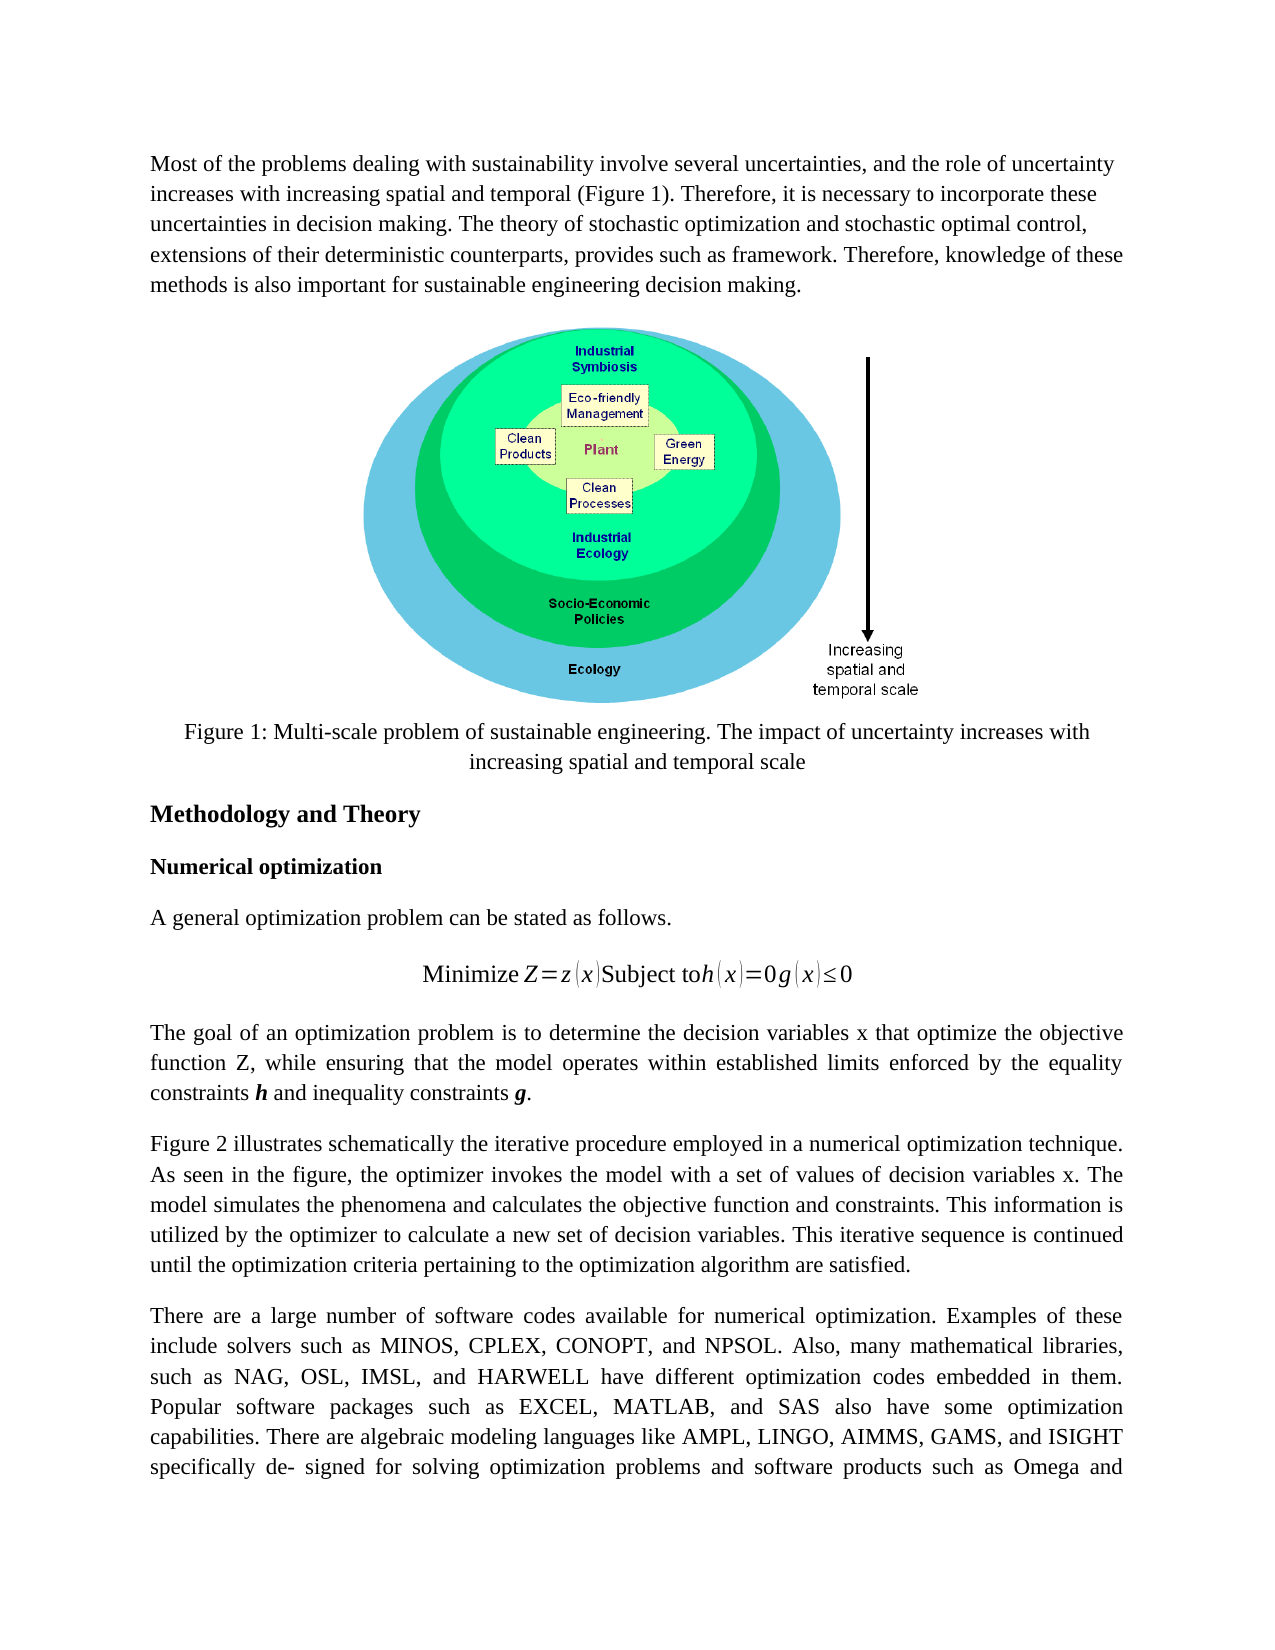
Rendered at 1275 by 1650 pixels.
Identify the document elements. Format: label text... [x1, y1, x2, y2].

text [150, 1302, 1125, 1480]
text Methodology and Theory [150, 799, 1125, 828]
picture [350, 321, 925, 714]
text The goal of an optimization problem is to determine the decision variables x that optimize the objective function Z, while ensuring that the model operates within established limits enforced by the equality constraints h and inequality constraints g. [150, 1019, 1125, 1106]
text Numerical optimization [150, 853, 1125, 879]
text Figure 2 illustrates schematically the iterative procedure employed in a numerical optimization technique. As seen in the figure, the optimizer invokes the model with a set of values of decision variables x. The model simulates the phenomena and calculates the objective function and constraints. This information is utilized by the optimizer to calculate a new set of decision variables. This iterative sequence is continued until the optimization criteria pertaining to the optimization algorithm are satisfied. [150, 1130, 1125, 1278]
text A general optimization problem can be stated as follows. [150, 904, 1125, 930]
text Most of the problems dealing with sustainability involve several uncertainties, and the role of uncertainty increases with increasing spatial and temporal (Figure 1). Therefore, it is necessary to incorporate these uncertainties in decision making. The theory of stochastic optimization and stochastic optimal control, extensions of their deterministic counterparts, provides such as framework. Therefore, knowledge of these methods is also important for sustainable engineering decision making. [150, 150, 1125, 297]
